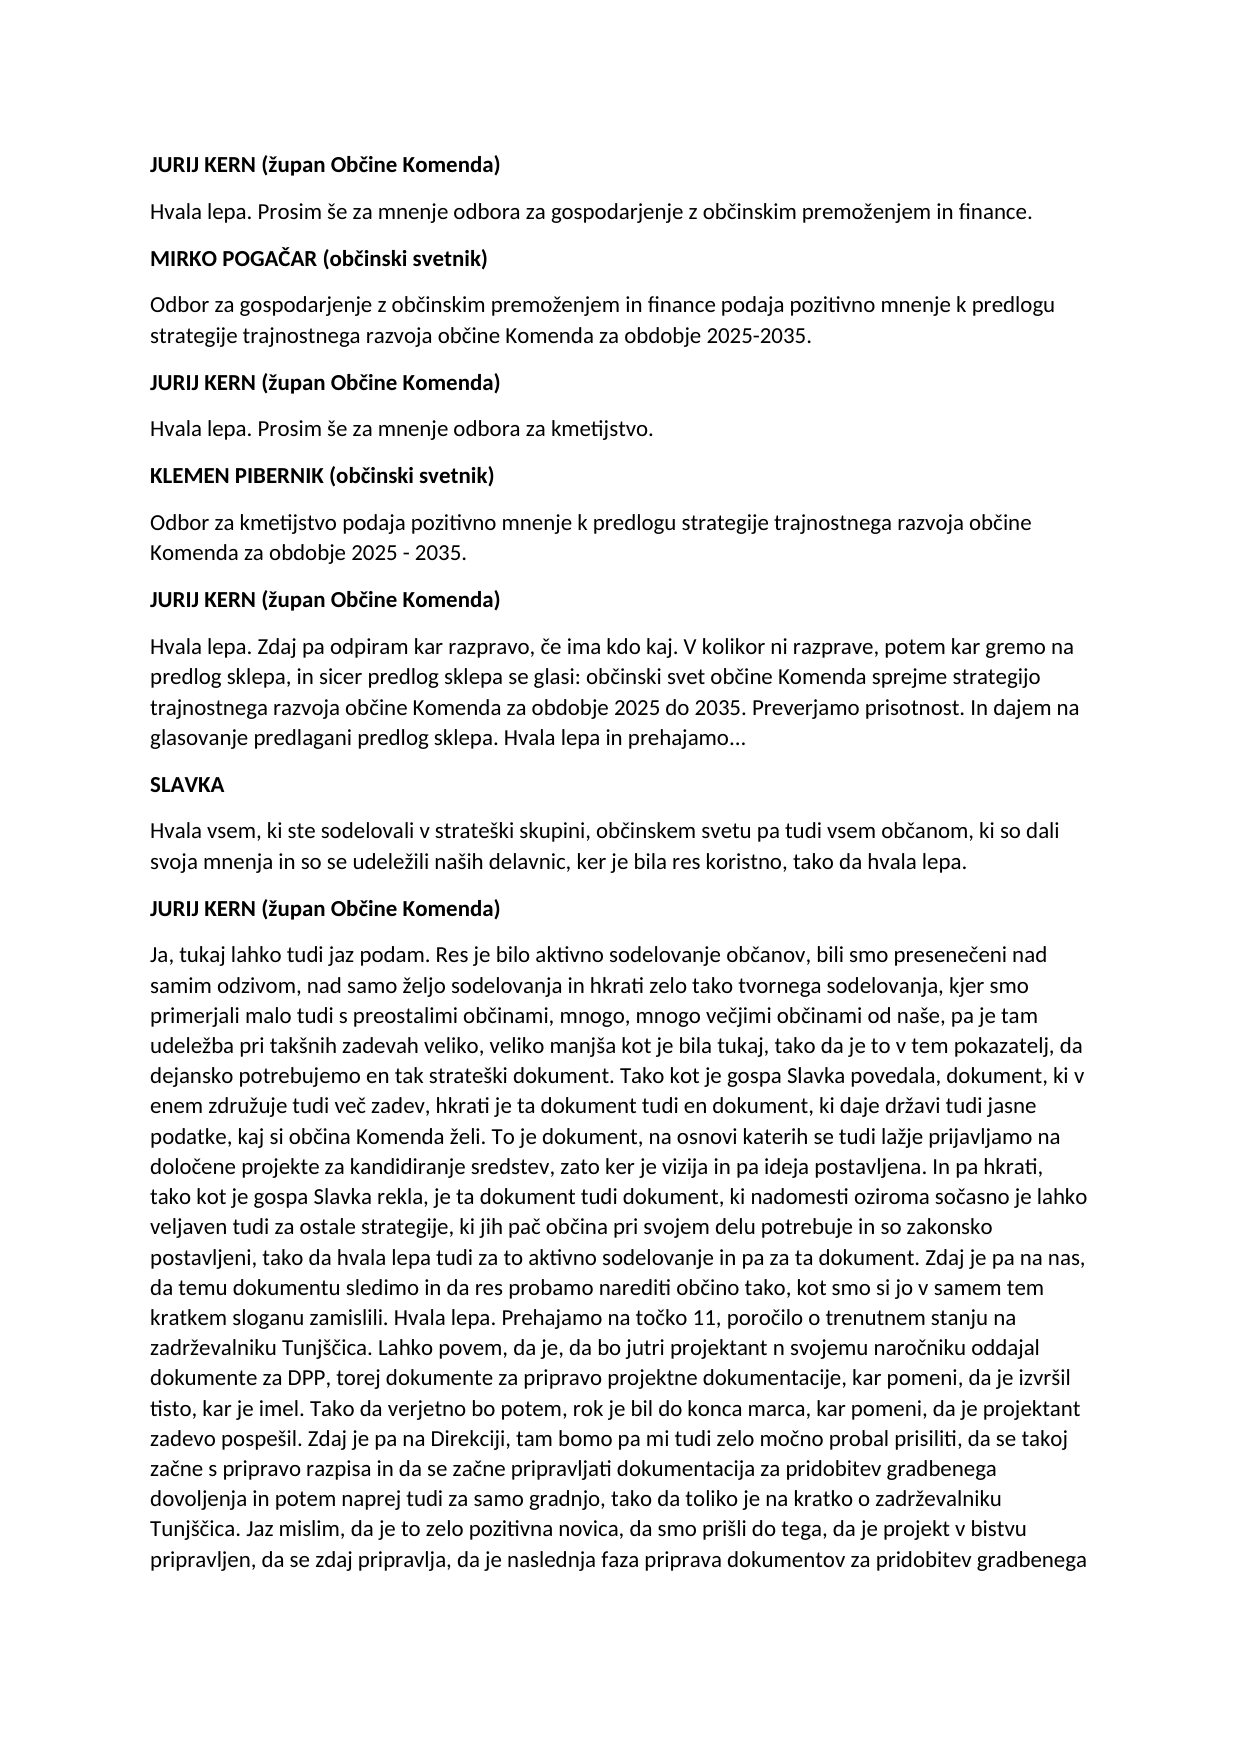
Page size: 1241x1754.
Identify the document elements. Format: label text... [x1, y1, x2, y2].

text Hvala lepa. Prosim še za mnenje odbora za kmetijstvo. [150, 414, 1090, 443]
text JURIJ KERN (župan Občine Komenda) [150, 894, 1090, 922]
text MIRKO POGAČAR (občinski svetnik) [150, 244, 1090, 272]
text KLEMEN PIBERNIK (občinski svetnik) [150, 461, 1090, 489]
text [150, 941, 1090, 1573]
text JURIJ KERN (župan Občine Komenda) [150, 150, 1090, 178]
text Hvala vsem, ki ste sodelovali v strateški skupini, občinskem svetu pa tudi vsem občanom, ki so dali svoja mnenja in so se udeležili naših delavnic, ker je bila res koristno, tako da hvala lepa. [150, 817, 1090, 875]
text Hvala lepa. Zdaj pa odpiram kar razpravo, če ima kdo kaj. V kolikor ni razprave, potem kar gremo na predlog sklepa, in sicer predlog sklepa se glasi: občinski svet občine Komenda sprejme strategijo trajnostnega razvoja občine Komenda za obdobje 2025 do 2035. Preverjamo prisotnost. In dajem na glasovanje predlagani predlog sklepa. Hvala lepa in prehajamo... [150, 632, 1090, 751]
text JURIJ KERN (župan Občine Komenda) [150, 585, 1090, 613]
text Odbor za gospodarjenje z občinskim premoženjem in finance podaja pozitivno mnenje k predlogu strategije trajnostnega razvoja občine Komenda za obdobje 2025-2035. [150, 291, 1090, 349]
text JURIJ KERN (župan Občine Komenda) [150, 368, 1090, 396]
text Odbor za kmetijstvo podaja pozitivno mnenje k predlogu strategije trajnostnega razvoja občine Komenda za obdobje 2025 - 2035. [150, 508, 1090, 567]
text Hvala lepa. Prosim še za mnenje odbora za gospodarjenje z občinskim premoženjem in finance. [150, 197, 1090, 225]
text SLAVKA [150, 770, 1090, 798]
